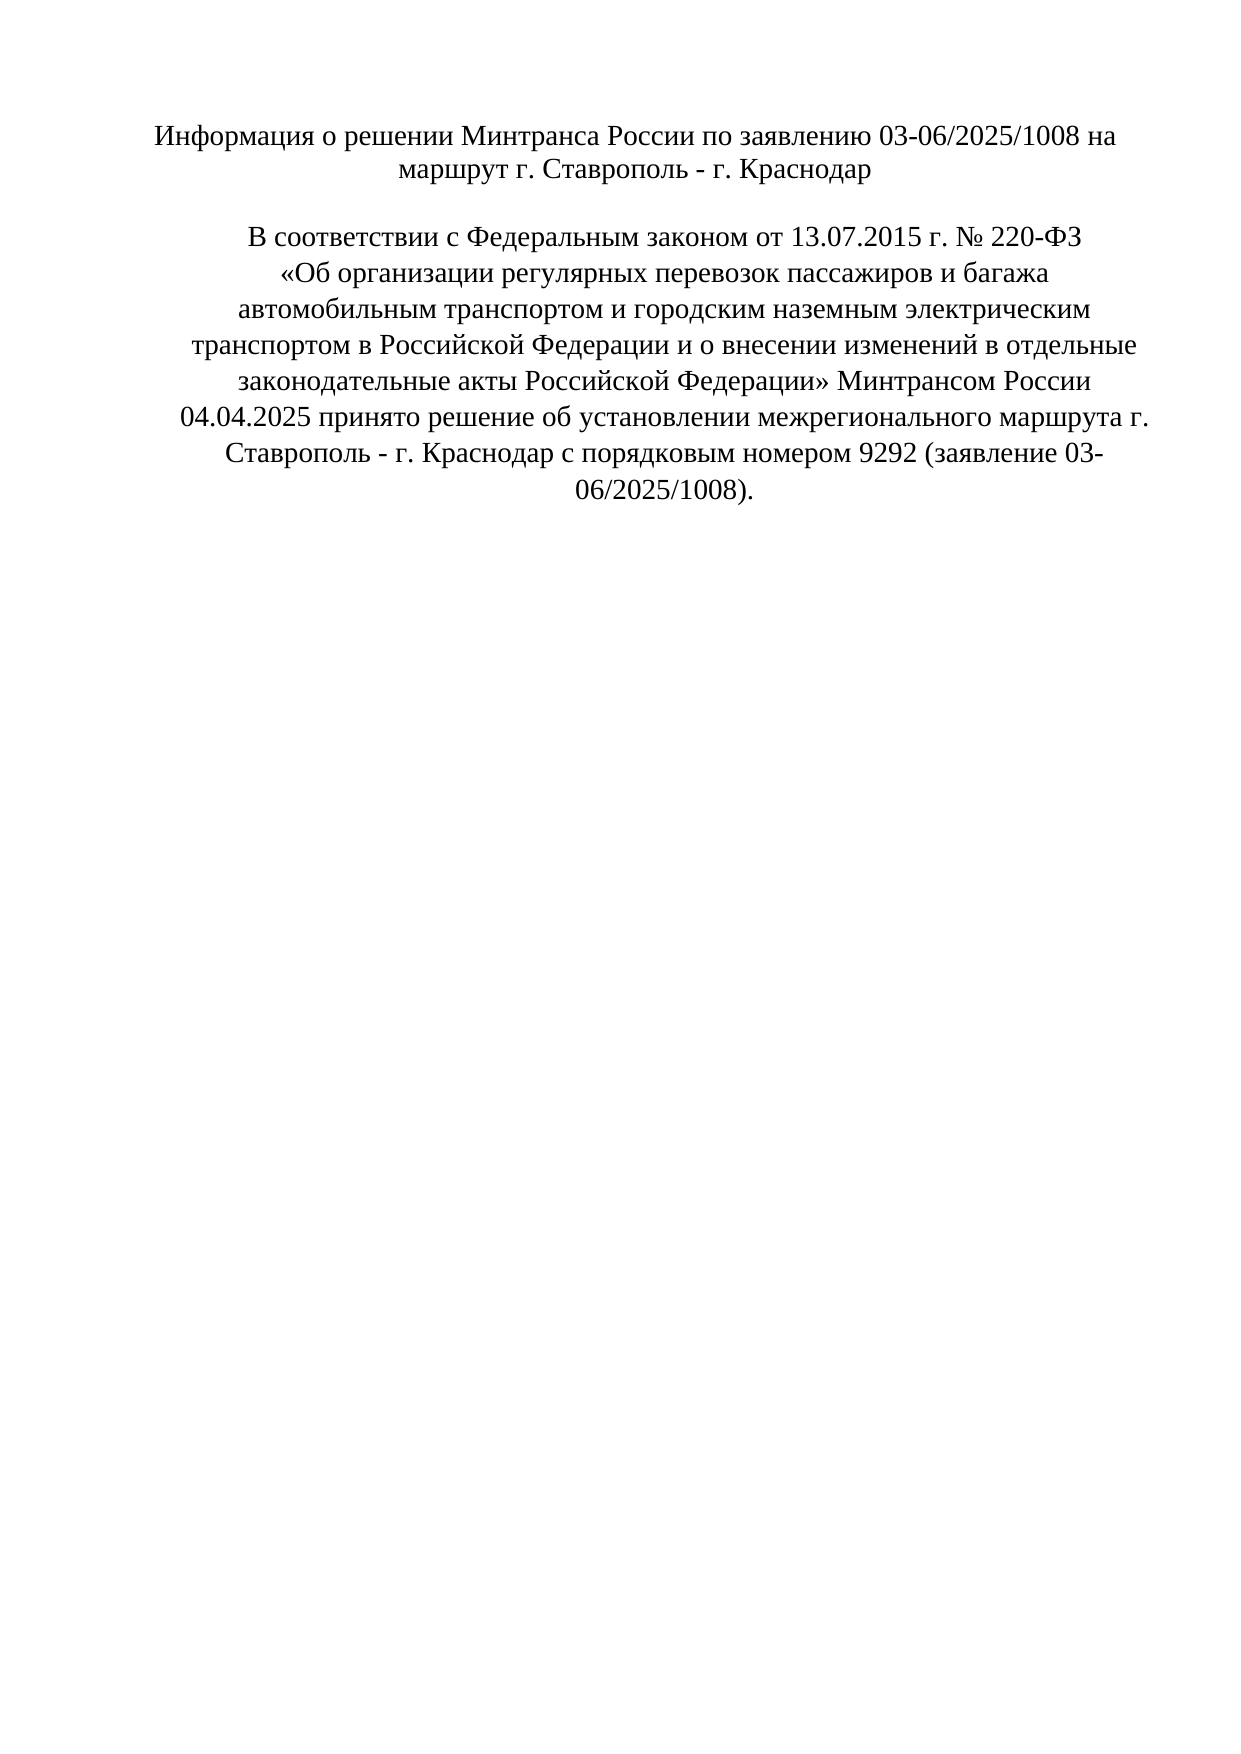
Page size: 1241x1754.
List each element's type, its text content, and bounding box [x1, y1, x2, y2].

text Информация о решении Минтранса России по заявлению 03-06/2025/1008 на маршрут г. Ставрополь - г. Краснодар [118, 118, 1152, 185]
text В соответствии с Федеральным законом от 13.07.2015 г. № 220-ФЗ «Об организации регулярных перевозок пассажиров и багажа автомобильным транспортом и городским наземным электрическим транспортом в Российской Федерации и о внесении изменений в отдельные законодательные акты Российской Федерации» Минтрансом России 04.04.2025 принято решение об установлении межрегионального маршрута г. Ставрополь - г. Краснодар с порядковым номером 9292 (заявление 03-06/2025/1008). [177, 219, 1152, 505]
